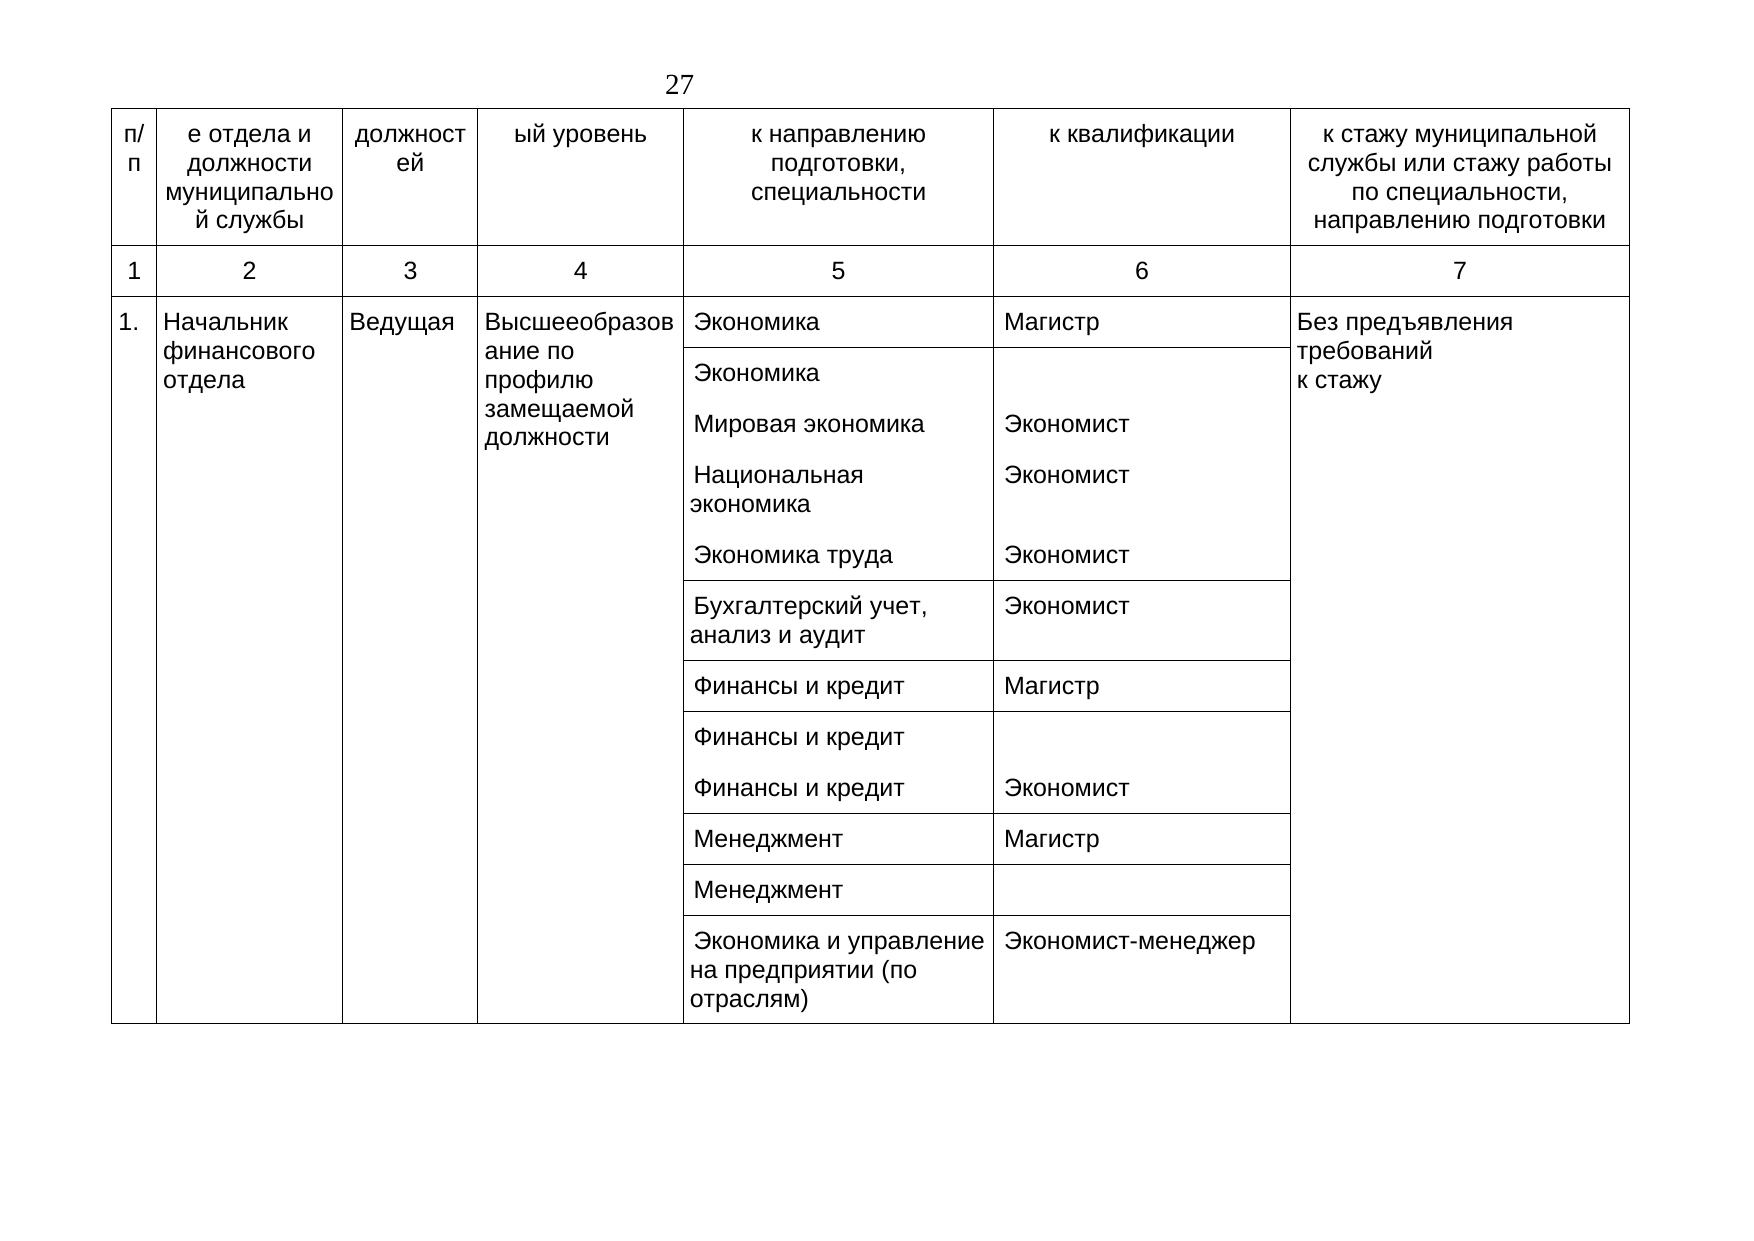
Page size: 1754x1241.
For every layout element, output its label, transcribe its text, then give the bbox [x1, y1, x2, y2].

table_cell Магистр [994, 814, 1290, 864]
table_cell Экономист [994, 581, 1290, 659]
table_cell Менеджмент [684, 865, 993, 915]
table_cell [994, 348, 1290, 398]
table_cell [994, 712, 1290, 762]
table_cell 2 [157, 246, 342, 296]
table_cell Магистр [994, 297, 1290, 347]
table_cell Национальная экономика [684, 449, 993, 529]
table_cell [994, 865, 1290, 915]
table_cell Ведущая [343, 297, 477, 1023]
table_cell 1. [112, 297, 156, 1023]
table_cell Экономист [994, 762, 1290, 813]
table_cell Магистр [994, 661, 1290, 711]
table_cell к квалификации [994, 109, 1290, 245]
table_cell 6 [994, 246, 1290, 296]
table_header Группа должностей [343, 109, 477, 245]
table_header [157, 109, 342, 245]
table_cell Экономика и управление на предприятии (по отраслям) [684, 916, 993, 1023]
table_header N п/п [112, 109, 156, 245]
table_cell Без предъявления требований к стажу [1291, 297, 1629, 1023]
table_cell 3 [343, 246, 477, 296]
table_cell 4 [478, 246, 683, 296]
table_cell Менеджмент [684, 814, 993, 864]
table_cell Экономика труда [684, 529, 993, 580]
table_cell Финансы и кредит [684, 661, 993, 711]
table_cell Экономист [994, 449, 1290, 529]
table_cell к стажу муниципальной службы или стажу работы по специальности, направлению подготовки [1291, 109, 1629, 245]
table_cell Экономист [994, 529, 1290, 580]
table_cell Экономика [684, 348, 993, 398]
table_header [478, 109, 683, 245]
table_cell к направлению подготовки, специальности [684, 109, 993, 245]
table_cell Высшееобразование по профилю замещаемой должности [478, 297, 683, 1023]
table_cell 5 [684, 246, 993, 296]
table_cell 1 [112, 246, 156, 296]
table_cell Экономист [994, 398, 1290, 449]
table_cell Начальник финансового отдела [157, 297, 342, 1023]
table_cell Экономист-менеджер [994, 916, 1290, 1023]
table_cell Мировая экономика [684, 398, 993, 449]
table_cell Финансы и кредит [684, 712, 993, 762]
table_cell Экономика [684, 297, 993, 347]
table_cell 7 [1291, 246, 1629, 296]
table_cell Финансы и кредит [684, 762, 993, 813]
table_cell Бухгалтерский учет, анализ и аудит [684, 581, 993, 659]
